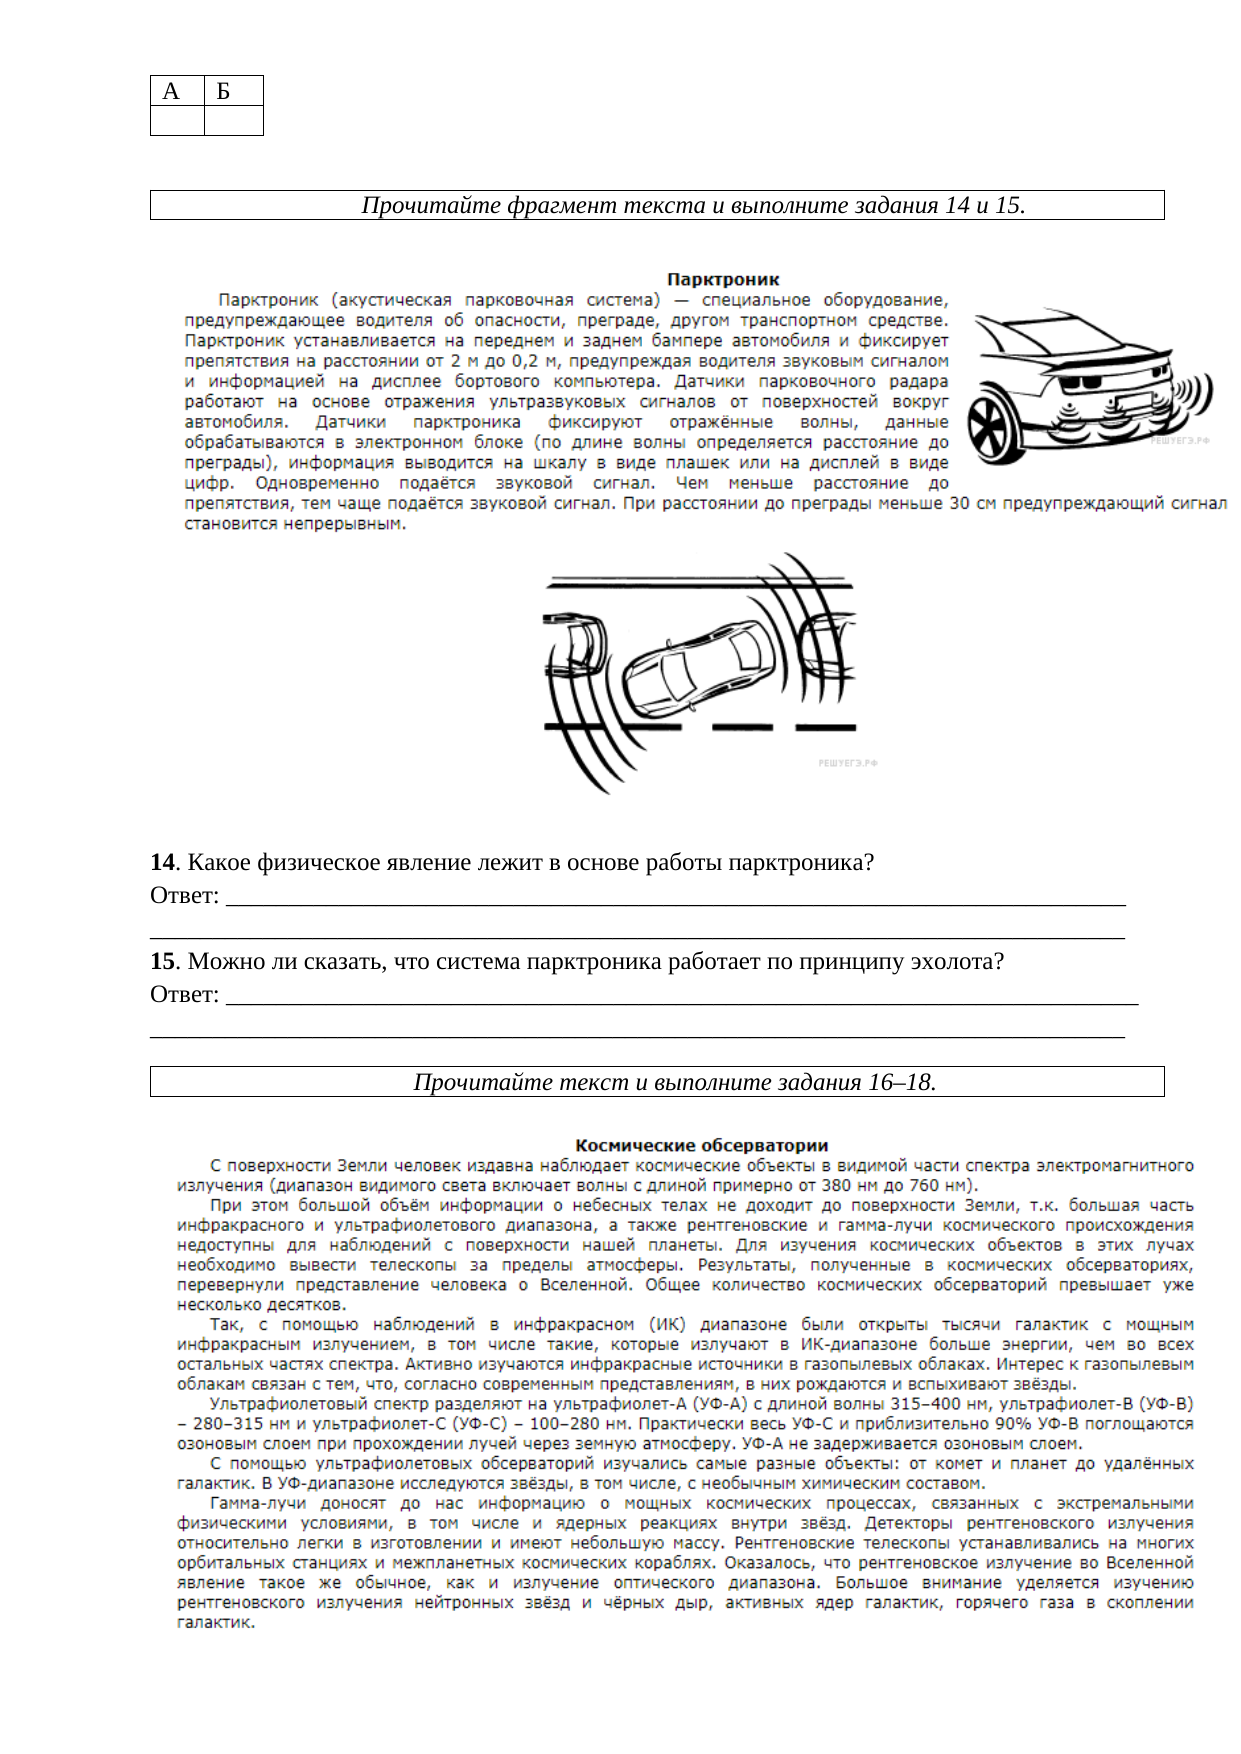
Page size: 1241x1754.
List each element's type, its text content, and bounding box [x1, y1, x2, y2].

picture [150, 253, 1241, 810]
table_header Прочитайте текст и выполните задания 16–18. [151, 1067, 1164, 1096]
table_header Б [205, 76, 263, 105]
table_header А [151, 76, 204, 105]
list Ответ: _________________________________________________________________________ [150, 979, 1165, 1008]
table_header Прочитайте фрагмент текста и выполните задания 14 и 15. [151, 191, 1164, 219]
table_cell [151, 106, 204, 134]
list ______________________________________________________________________________ [150, 913, 1165, 942]
list Ответ: ________________________________________________________________________ [150, 880, 1165, 909]
list 14. Какое физическое явление лежит в основе работы парктроника? [150, 847, 1165, 876]
list 15. Можно ли сказать, что система парктроника работает по принципу эхолота? [150, 946, 1165, 975]
picture [150, 1129, 1241, 1636]
list ______________________________________________________________________________ [150, 1012, 1165, 1041]
table_cell [205, 106, 263, 134]
